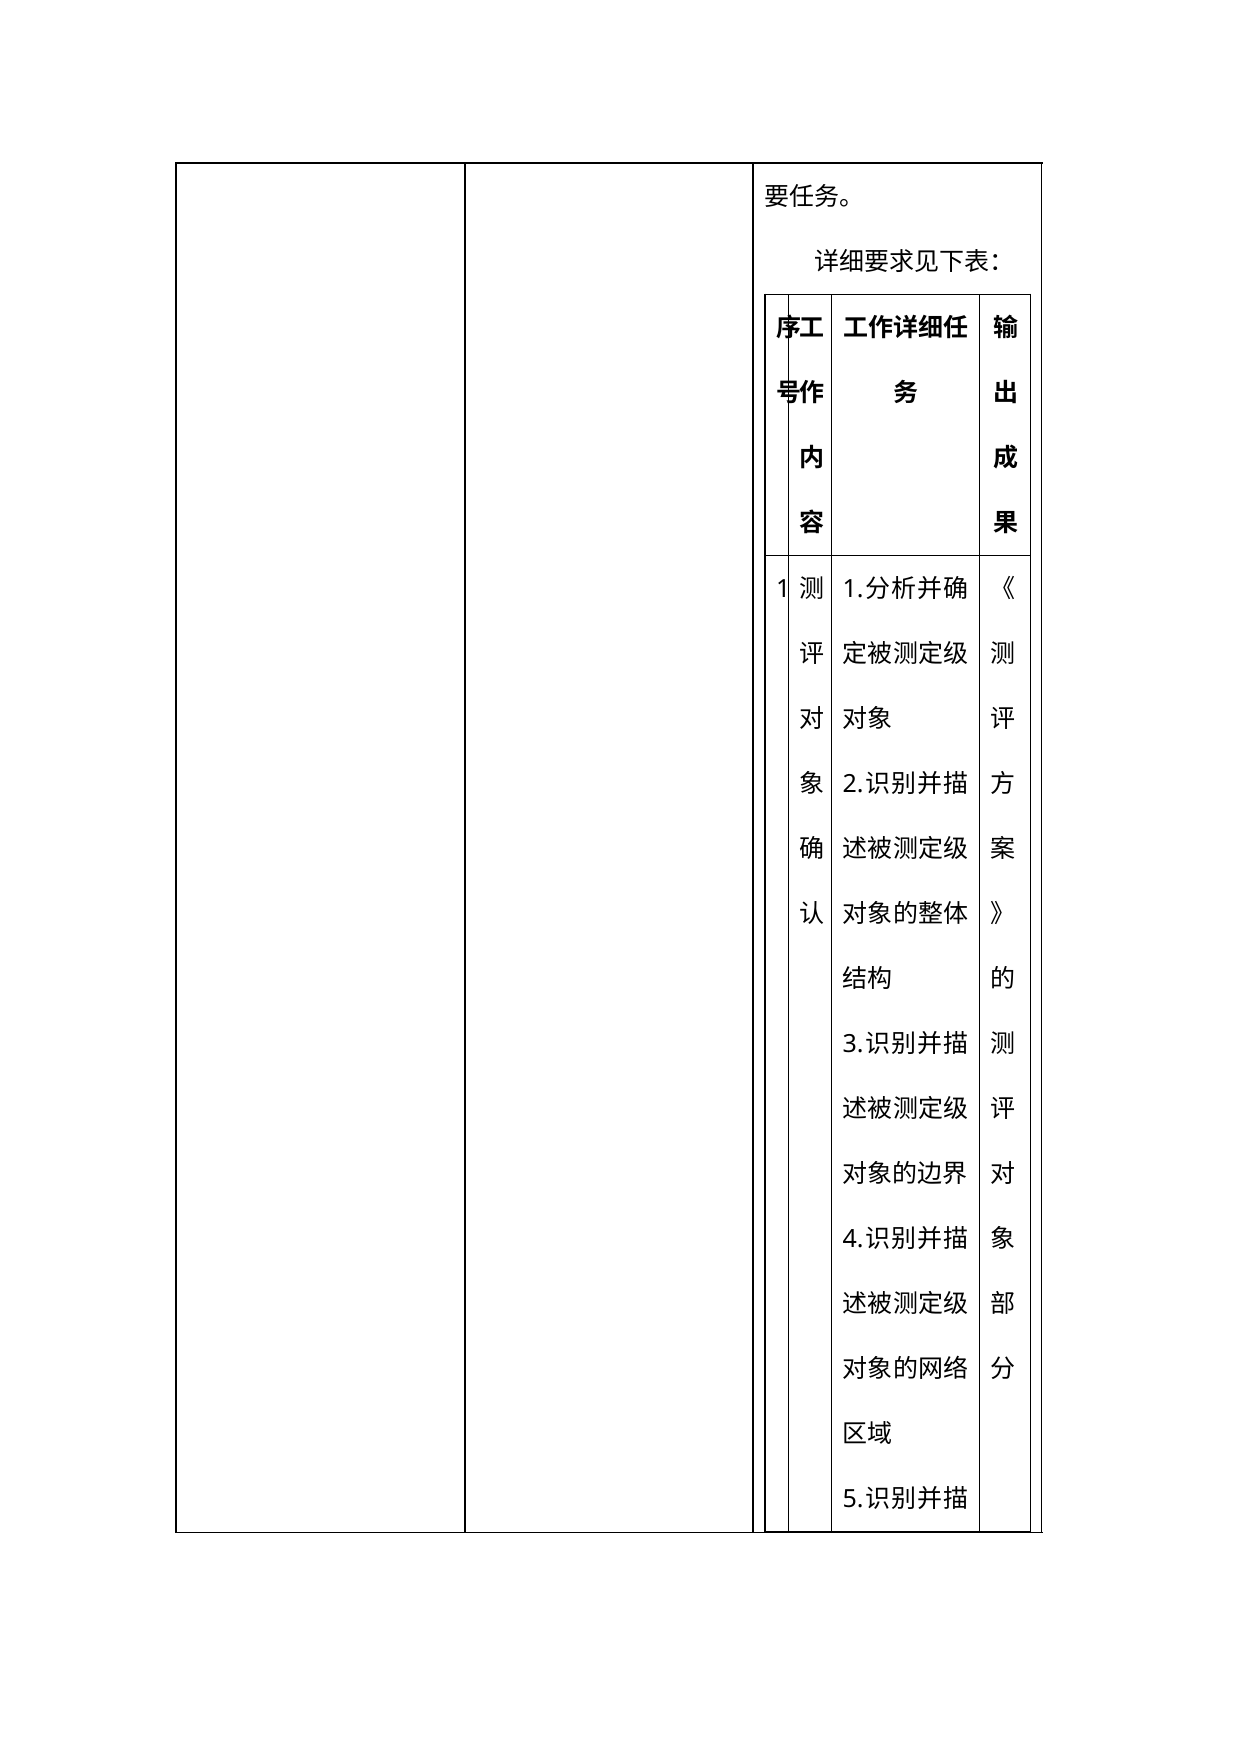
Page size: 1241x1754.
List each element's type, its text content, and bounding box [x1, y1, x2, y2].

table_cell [754, 164, 1041, 1532]
table_cell [466, 164, 752, 1532]
table_cell 1 [177, 164, 464, 1532]
